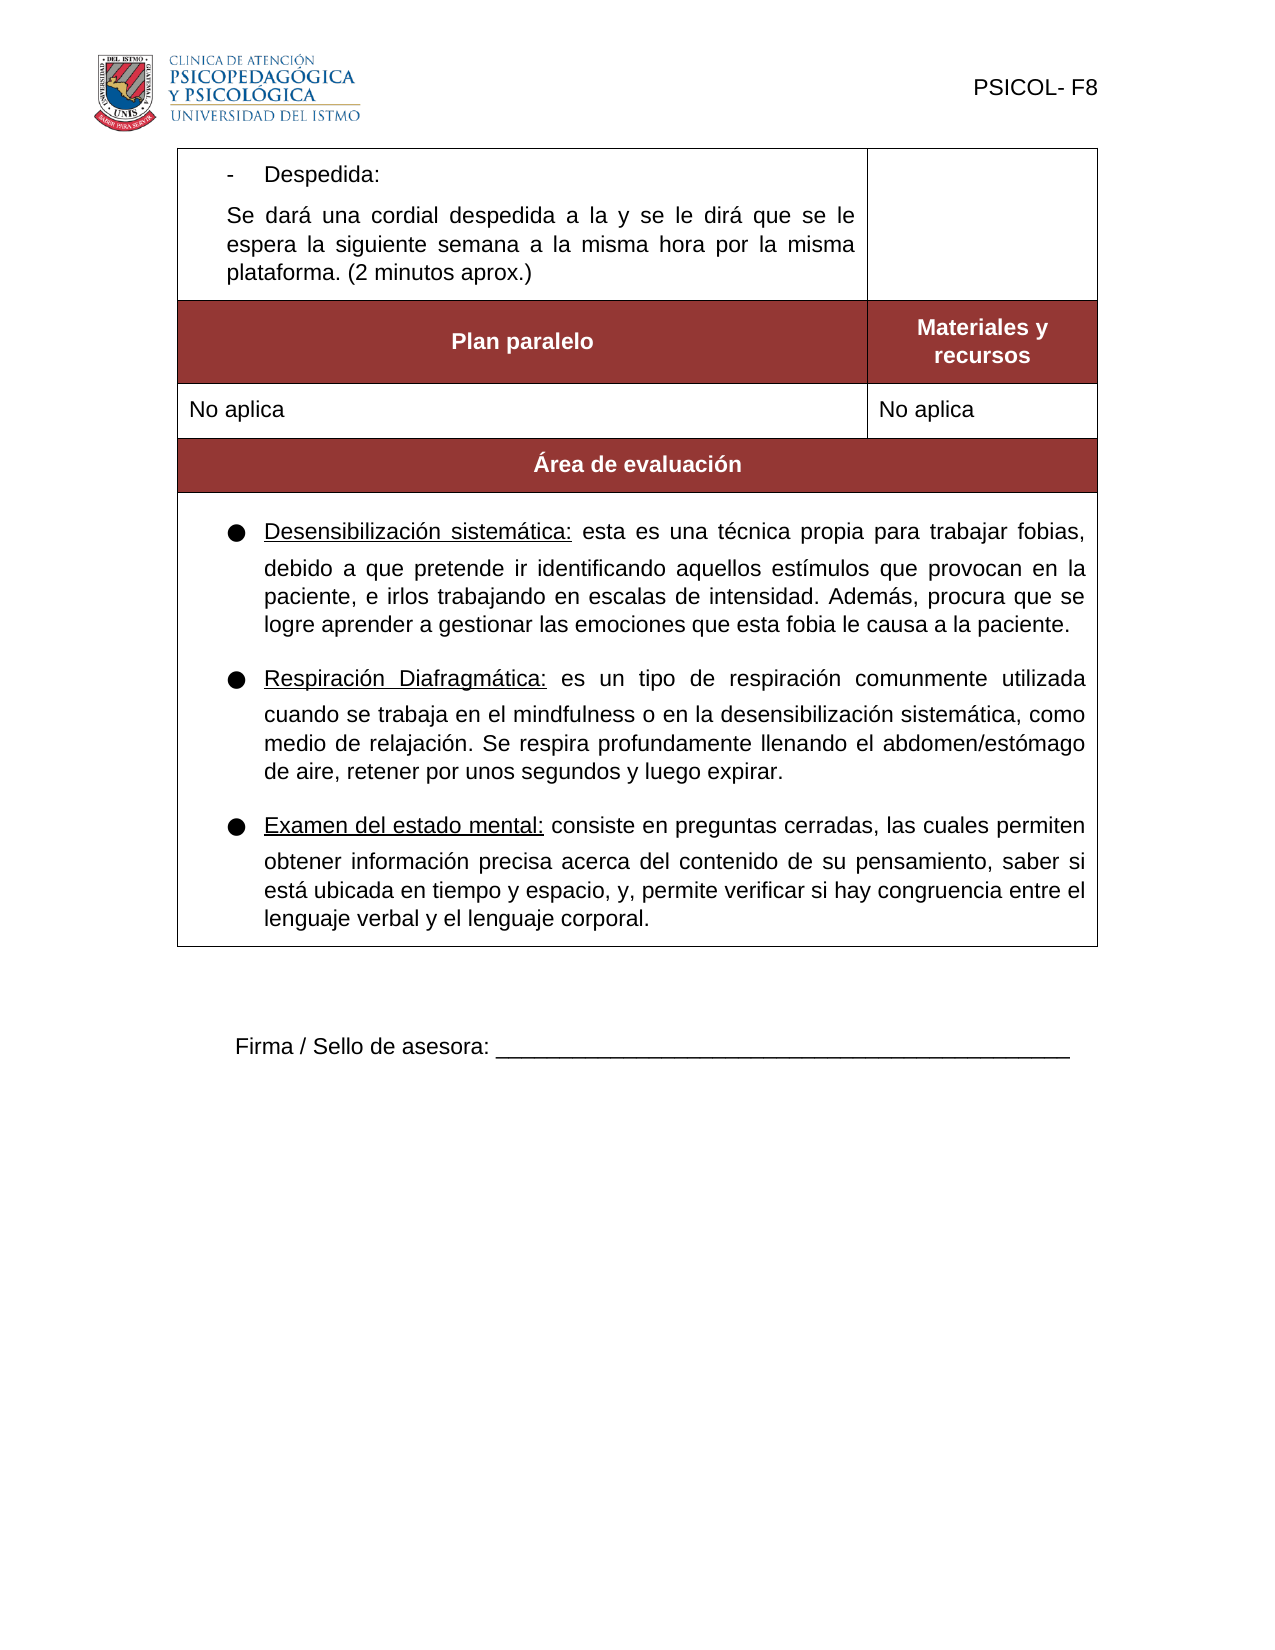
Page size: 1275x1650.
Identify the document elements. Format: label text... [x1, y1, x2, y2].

table_cell No aplica [178, 384, 867, 437]
picture [42, 25, 422, 166]
table_cell Plan paralelo [178, 301, 867, 383]
table_cell Desensibilización sistemática: esta es una técnica propia para trabajar fobias, debido a que pretende ir identificando aquellos estímulos que provocan en la paciente, e irlos trabajando en escalas de intensidad. Además, procura que se logre aprender a gestionar las emociones que esta fobia le causa a la paciente. Respiración Diafragmática: es un tipo de respiración comunmente utilizada cuando se trabaja en el mindfulness o en la desensibilización sistemática, como medio de relajación. Se respira profundamente llenando el abdomen/estómago de aire, retener por unos segundos y luego expirar. Examen del estado mental: consiste en preguntas cerradas, las cuales permiten obtener información precisa acerca del contenido de su pensamiento, saber si está ubicada en tiempo y espacio, y, permite verificar si hay congruencia entre el lenguaje verbal y el lenguaje corporal. [178, 493, 1097, 946]
table_cell No aplica [868, 384, 1097, 437]
table_cell Materiales y recursos [868, 301, 1097, 383]
text Firma / Sello de asesora: _____________________________________________ [177, 1033, 1127, 1059]
table_cell Área de evaluación [178, 439, 1097, 492]
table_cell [868, 149, 1097, 300]
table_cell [178, 149, 867, 300]
